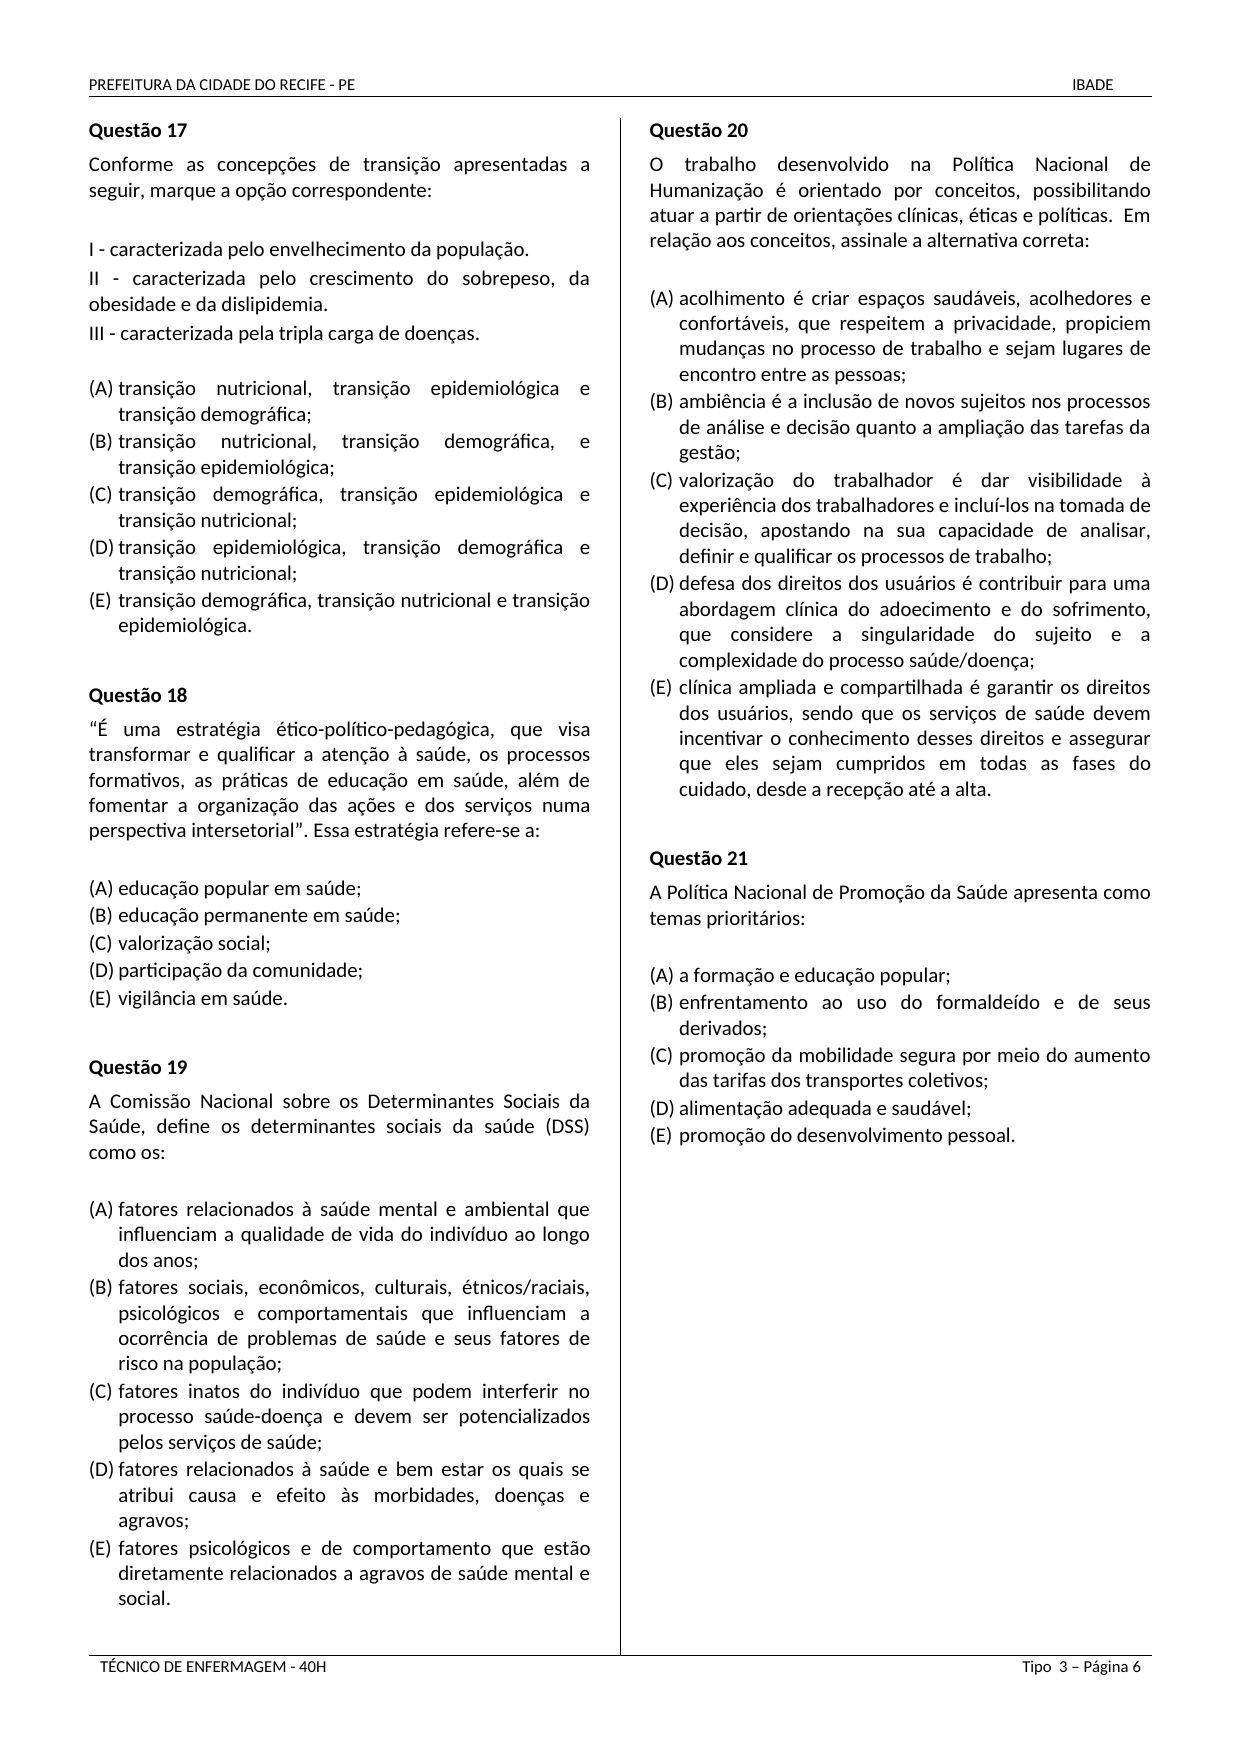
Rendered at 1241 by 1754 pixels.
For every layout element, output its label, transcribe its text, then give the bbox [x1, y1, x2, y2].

text A Comissão Nacional sobre os Determinantes Sociais da Saúde, define os determinantes sociais da saúde (DSS) como os: [89, 1088, 591, 1164]
text (D) participação da comunidade; [118, 957, 591, 983]
text Questão 17 [89, 118, 591, 143]
text (D) transição epidemiológica, transição demográfica e transição nutricional; [89, 534, 591, 585]
text (C) valorização social; [118, 930, 591, 955]
text O trabalho desenvolvido na Política Nacional de Humanização é orientado por conceitos, possibilitando atuar a partir de orientações clínicas, éticas e políticas. Em relação aos conceitos, assinale a alternativa correta: [649, 151, 1152, 253]
text Questão 20 [649, 118, 1152, 143]
text Questão 19 [89, 1054, 591, 1080]
text (A) a formação e educação popular; [679, 962, 1152, 987]
text III - caracterizada pela tripla carga de doenças. [89, 321, 591, 346]
text I - caracterizada pelo envelhecimento da população. [89, 236, 591, 261]
text (C) transição demográfica, transição epidemiológica e transição nutricional; [89, 481, 591, 532]
text (A) transição nutricional, transição epidemiológica e transição demográfica; [89, 376, 591, 426]
text (B) fatores sociais, econômicos, culturais, étnicos/raciais, psicológicos e comportamentais que influenciam a ocorrência de problemas de saúde e seus fatores de risco na população; [89, 1274, 591, 1376]
text (E) promoção do desenvolvimento pessoal. [679, 1123, 1152, 1148]
text (A) fatores relacionados à saúde mental e ambiental que influenciam a qualidade de vida do indivíduo ao longo dos anos; [89, 1196, 591, 1272]
text (C) fatores inatos do indivíduo que podem interferir no processo saúde-doença e devem ser potencializados pelos serviços de saúde; [89, 1378, 591, 1454]
text (C) promoção da mobilidade segura por meio do aumento das tarifas dos transportes coletivos; [649, 1042, 1152, 1093]
text “É uma estratégia ético-político-pedagógica, que visa transformar e qualificar a atenção à saúde, os processos formativos, as práticas de educação em saúde, além de fomentar a organização das ações e dos serviços numa perspectiva intersetorial”. Essa estratégia refere-se a: [89, 716, 591, 843]
text Conforme as concepções de transição apresentadas a seguir, marque a opção correspondente: [89, 151, 591, 202]
text (E) clínica ampliada e compartilhada é garantir os direitos dos usuários, sendo que os serviços de saúde devem incentivar o conhecimento desses direitos e assegurar que eles sejam cumpridos em todas as fases do cuidado, desde a recepção até a alta. [649, 674, 1152, 801]
text (E) vigilância em saúde. [118, 985, 591, 1010]
text (A) educação popular em saúde; [118, 875, 591, 900]
text (A) acolhimento é criar espaços saudáveis, acolhedores e confortáveis, que respeitem a privacidade, propiciem mudanças no processo de trabalho e sejam lugares de encontro entre as pessoas; [649, 285, 1152, 386]
text (D) defesa dos direitos dos usuários é contribuir para uma abordagem clínica do adoecimento e do sofrimento, que considere a singularidade do sujeito e a complexidade do processo saúde/doença; [649, 571, 1152, 672]
text A Política Nacional de Promoção da Saúde apresenta como temas prioritários: [649, 879, 1152, 930]
text (E) fatores psicológicos e de comportamento que estão diretamente relacionados a agravos de saúde mental e social. [89, 1535, 591, 1611]
text II - caracterizada pelo crescimento do sobrepeso, da obesidade e da dislipidemia. [89, 266, 591, 316]
text (B) transição nutricional, transição demográfica, e transição epidemiológica; [89, 428, 591, 479]
text (C) valorização do trabalhador é dar visibilidade à experiência dos trabalhadores e incluí-los na tomada de decisão, apostando na sua capacidade de analisar, definir e qualificar os processos de trabalho; [649, 467, 1152, 568]
text Questão 18 [89, 682, 591, 708]
text (B) educação permanente em saúde; [118, 902, 591, 928]
text (B) enfrentamento ao uso do formaldeído e de seus derivados; [649, 989, 1152, 1040]
text Questão 21 [649, 846, 1152, 871]
text (E) transição demográfica, transição nutricional e transição epidemiológica. [89, 587, 591, 638]
text (D) alimentação adequada e saudável; [679, 1095, 1152, 1121]
text (D) fatores relacionados à saúde e bem estar os quais se atribui causa e efeito às morbidades, doenças e agravos; [89, 1456, 591, 1533]
text (B) ambiência é a inclusão de novos sujeitos nos processos de análise e decisão quanto a ampliação das tarefas da gestão; [649, 388, 1152, 465]
